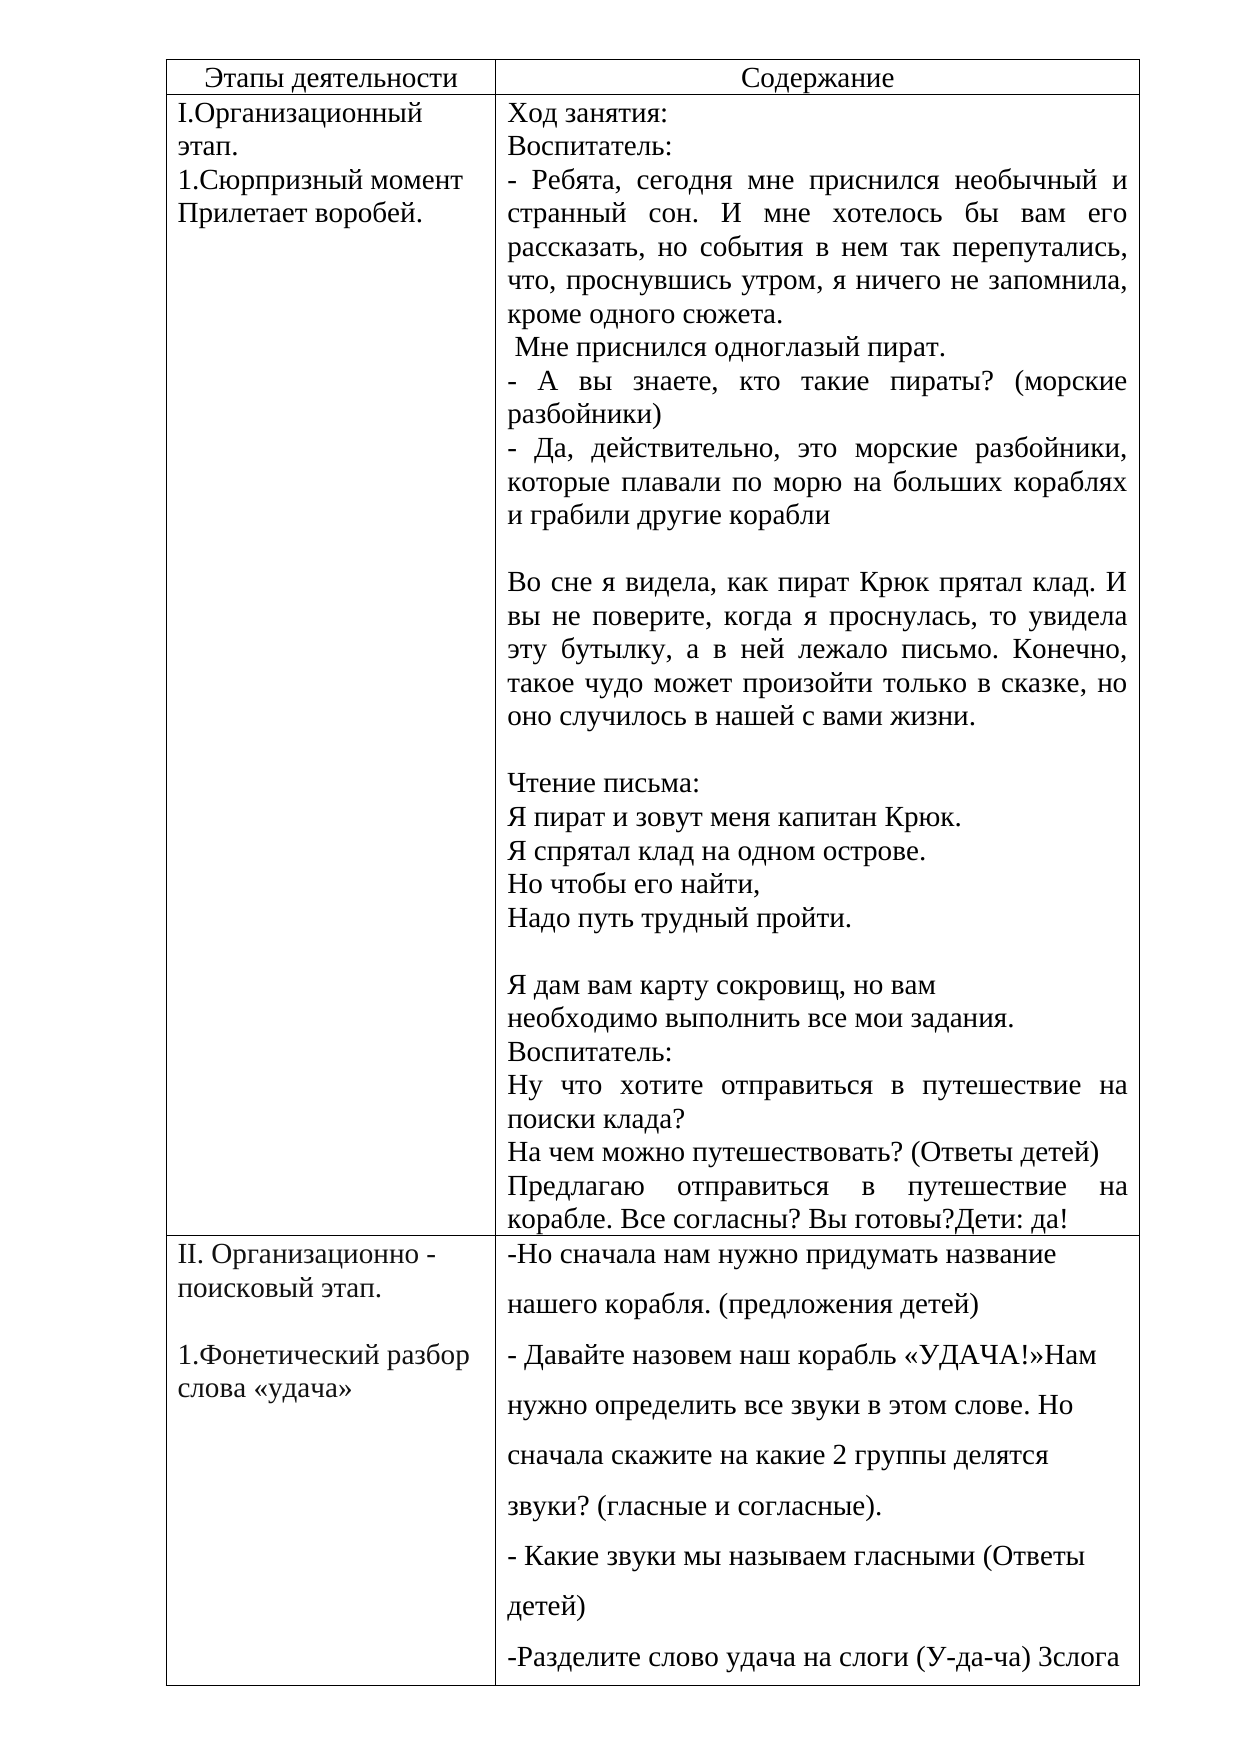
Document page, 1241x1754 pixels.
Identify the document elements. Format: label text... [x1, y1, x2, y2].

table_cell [496, 1236, 1139, 1685]
table_header Содержание [496, 60, 1139, 94]
table_cell I.Организационный этап. 1.Сюрпризный момент Прилетает воробей. [167, 95, 495, 1235]
table_header Этапы деятельности [167, 60, 495, 94]
table_cell Ход занятия: Воспитатель: - Ребята, сегодня мне приснился необычный и странный сон. И мне хотелось бы вам его рассказать, но события в нем так перепутались, что, проснувшись утром, я ничего не запомнила, кроме одного сюжета. Мне приснился одноглазый пират. - А вы знаете, кто такие пираты? (морские разбойники) - Да, действительно, это морские разбойники, которые плавали по морю на больших кораблях и грабили другие корабли Во сне я видела, как пират Крюк прятал клад. И вы не поверите, когда я проснулась, то увидела эту бутылку, а в ней лежало письмо. Конечно, такое чудо может произойти только в сказке, но оно случилось в нашей с вами жизни. Чтение письма: Я пират и зовут меня капитан Крюк. Я спрятал клад на одном острове. Но чтобы его найти, Надо путь трудный пройти. Я дам вам карту сокровищ, но вам необходимо выполнить все мои задания. Воспитатель: Ну что хотите отправиться в путешествие на поиски клада? На чем можно путешествовать? (Ответы детей) Предлагаю отправиться в путешествие на корабле. Все согласны? Вы готовы?Дети: да! [496, 95, 1139, 1235]
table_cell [167, 1236, 495, 1685]
